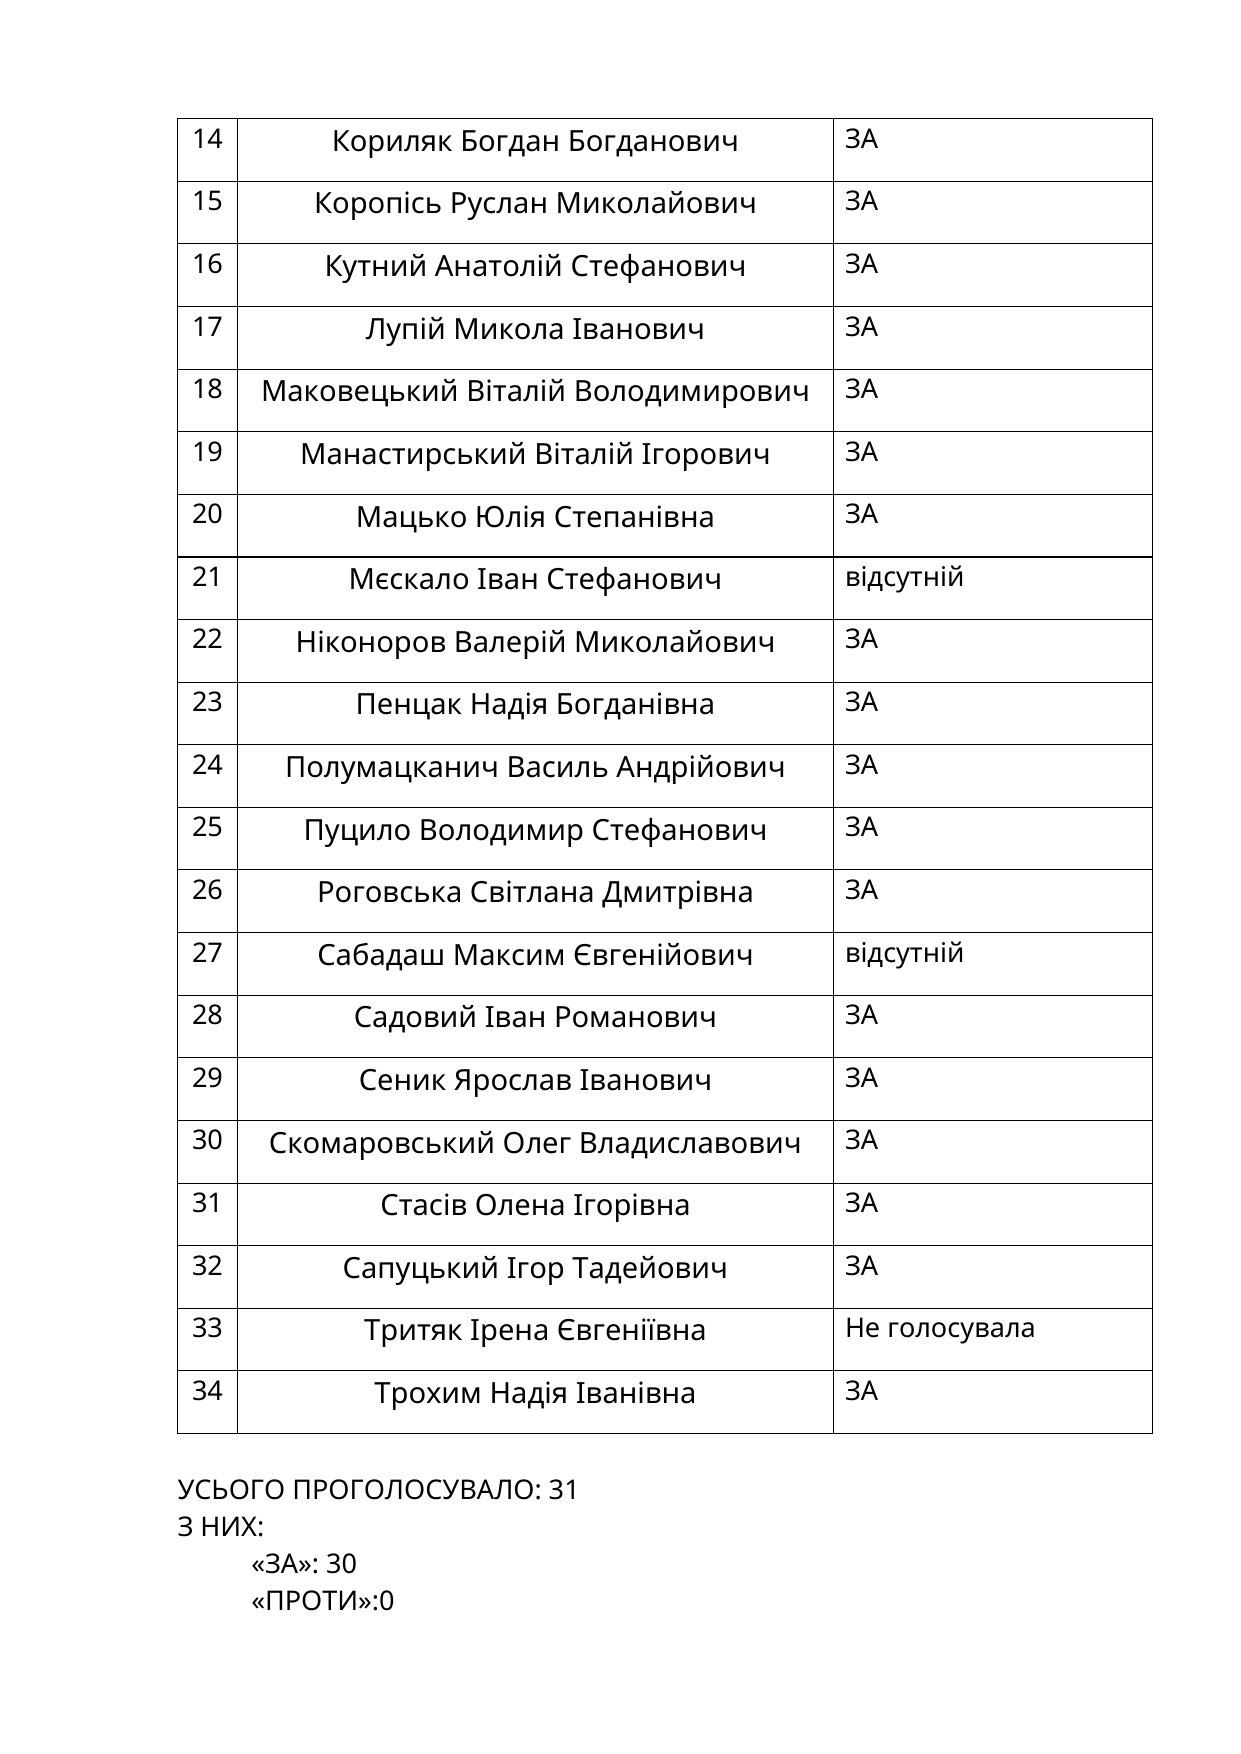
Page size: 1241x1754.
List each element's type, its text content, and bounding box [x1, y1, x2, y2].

table_cell ЗА [834, 244, 1152, 306]
text «ЗА»: 30 [177, 1544, 1152, 1581]
table_cell відсутній [834, 558, 1152, 619]
text Усього проголосувало: 31 [177, 1471, 1152, 1508]
table_cell Не голосувала [834, 1309, 1152, 1370]
table_cell Пуцило Володимир Стефанович [238, 808, 833, 869]
table_cell Мєскало Іван Стефанович [238, 558, 833, 619]
table_cell 27 [178, 933, 237, 994]
table_cell ЗА [834, 182, 1152, 243]
table_cell ЗА [834, 1058, 1152, 1120]
table_cell ЗА [834, 1184, 1152, 1245]
table_cell ЗА [834, 870, 1152, 932]
table_cell 31 [178, 1184, 237, 1245]
table_cell 16 [178, 244, 237, 306]
table_cell Трохим Надія Іванівна [238, 1371, 833, 1433]
table_cell ЗА [834, 495, 1152, 556]
table_cell 30 [178, 1121, 237, 1182]
table_cell ЗА [834, 432, 1152, 494]
table_cell Кутний Анатолій Стефанович [238, 244, 833, 306]
table_cell 17 [178, 307, 237, 368]
table_cell 21 [178, 558, 237, 619]
table_cell Стасів Олена Ігорівна [238, 1184, 833, 1245]
table_cell 23 [178, 683, 237, 744]
table_cell 22 [178, 620, 237, 682]
table_cell Скомаровський Олег Владиславович [238, 1121, 833, 1182]
table_cell Коропісь Руслан Миколайович [238, 182, 833, 243]
table_cell Садовий Іван Романович [238, 996, 833, 1057]
table_cell 29 [178, 1058, 237, 1120]
table_cell ЗА [834, 808, 1152, 869]
table_cell Кориляк Богдан Богданович [238, 119, 833, 181]
table_cell Лупій Микола Іванович [238, 307, 833, 368]
table_cell 25 [178, 808, 237, 869]
table_cell 34 [178, 1371, 237, 1433]
table_cell Сабадаш Максим Євгенійович [238, 933, 833, 994]
table_cell ЗА [834, 745, 1152, 807]
text З НИХ: [177, 1508, 1152, 1544]
table_cell ЗА [834, 620, 1152, 682]
table_cell Тритяк Ірена Євгеніївна [238, 1309, 833, 1370]
table_cell ЗА [834, 996, 1152, 1057]
text «ПРОТИ»:0 [177, 1581, 1152, 1618]
table_cell Пенцак Надія Богданівна [238, 683, 833, 744]
table_cell Полумацканич Василь Андрійович [238, 745, 833, 807]
table_cell ЗА [834, 1246, 1152, 1308]
table_cell 24 [178, 745, 237, 807]
table_cell Маковецький Віталій Володимирович [238, 370, 833, 431]
table_cell 20 [178, 495, 237, 556]
table_cell ЗА [834, 370, 1152, 431]
table_cell Манастирський Віталій Ігорович [238, 432, 833, 494]
table_cell Роговська Світлана Дмитрівна [238, 870, 833, 932]
table_cell 18 [178, 370, 237, 431]
table_cell ЗА [834, 307, 1152, 368]
table_cell 28 [178, 996, 237, 1057]
table_cell 19 [178, 432, 237, 494]
table_cell Сеник Ярослав Іванович [238, 1058, 833, 1120]
table_cell ЗА [834, 1371, 1152, 1433]
table_cell ЗА [834, 683, 1152, 744]
table_cell 15 [178, 182, 237, 243]
table_cell Ніконоров Валерій Миколайович [238, 620, 833, 682]
table_cell ЗА [834, 1121, 1152, 1182]
table_cell ЗА [834, 119, 1152, 181]
table_cell 14 [178, 119, 237, 181]
table_cell 32 [178, 1246, 237, 1308]
table_cell 26 [178, 870, 237, 932]
table_cell Мацько Юлія Степанівна [238, 495, 833, 556]
table_cell 33 [178, 1309, 237, 1370]
table_cell відсутній [834, 933, 1152, 994]
table_cell Сапуцький Ігор Тадейович [238, 1246, 833, 1308]
